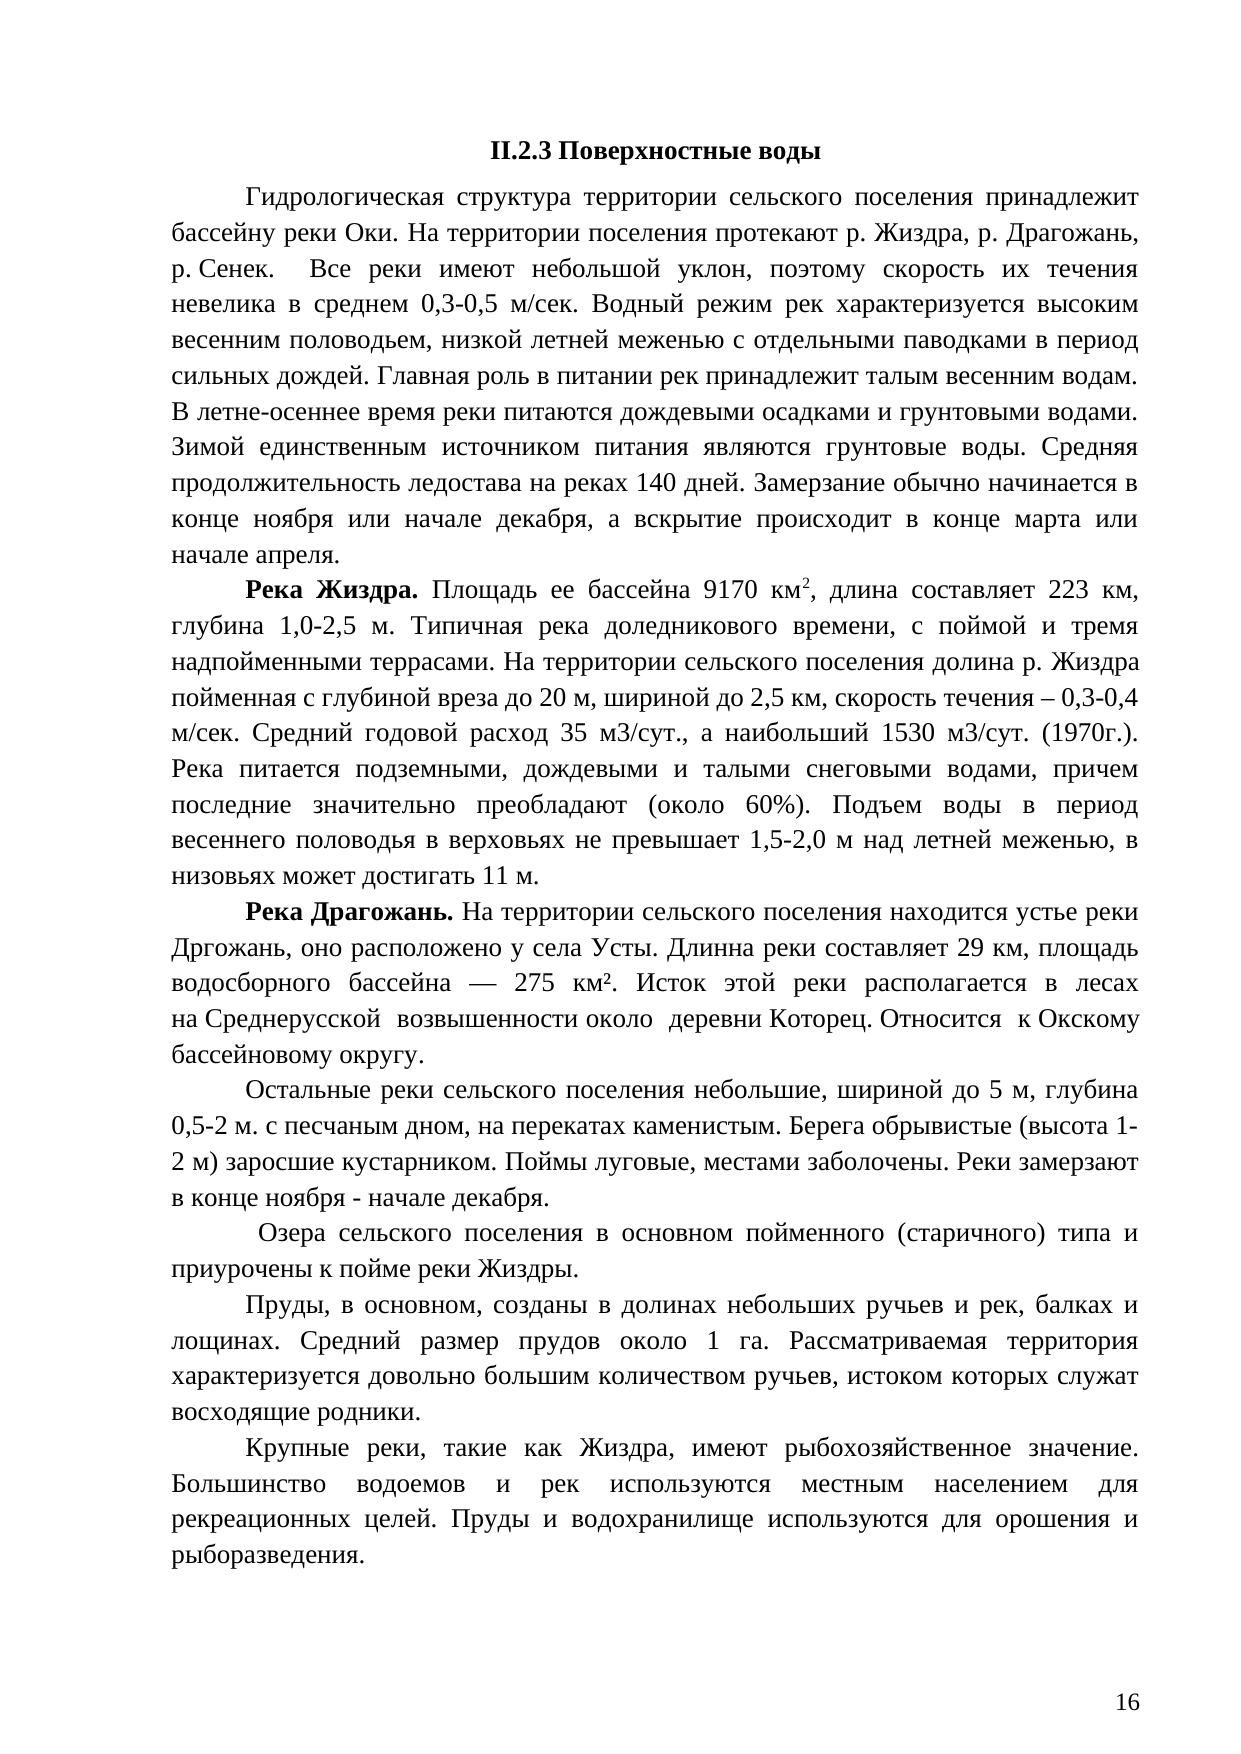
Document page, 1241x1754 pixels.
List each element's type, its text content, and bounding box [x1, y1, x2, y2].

text Озера сельского поселения в основном пойменного (старичного) типа и приурочены к пойме реки Жиздры. [171, 1217, 1140, 1283]
text Река Драгожань. На территории сельского поселения находится устье реки Дргожань, оно расположено у села Усты. Длинна реки составляет 29 км, площадь водосборного бассейна — 275 км². Исток этой реки располагается в лесах на Среднерусской возвышенности около деревни Которец. Относится к Окскому бассейновому округу. [171, 895, 1140, 1069]
text Река Жиздра. Площадь ее бассейна 9170 км2, длина составляет 223 км, глубина 1,0-2,5 м. Типичная река доледникового времени, с поймой и тремя надпойменными террасами. На территории сельского поселения долина р. Жиздра пойменная с глубиной вреза до 20 м, шириной до 2,5 км, скорость течения – 0,3-0,4 м/сек. Средний годовой расход 35 м3/сут., а наибольший 1530 м3/сут. (1970г.). Река питается подземными, дождевыми и талыми снеговыми водами, причем последние значительно преобладают (около 60%). Подъем воды в период весеннего половодья в верховьях не превышает 1,5-2,0 м над летней меженью, в низовьях может достигать 11 м. [171, 573, 1140, 890]
text Гидрологическая структура территории сельского поселения принадлежит бассейну реки Оки. На территории поселения протекают р. Жиздра, р. Драгожань, р. Сенек. Все реки имеют небольшой уклон, поэтому скорость их течения невелика в среднем 0,3-0,5 м/сек. Водный режим рек характеризуется высоким весенним половодьем, низкой летней меженью с отдельными паводками в период сильных дождей. Главная роль в питании рек принадлежит талым весенним водам. В летне-осеннее время реки питаются дождевыми осадками и грунтовыми водами. Зимой единственным источником питания являются грунтовые воды. Средняя продолжительность ледостава на реках 140 дней. Замерзание обычно начинается в конце ноября или начале декабря, а вскрытие происходит в конце марта или начале апреля. [171, 180, 1140, 569]
text Пруды, в основном, созданы в долинах небольших ручьев и рек, балках и лощинах. Средний размер прудов около 1 га. Рассматриваемая территория характеризуется довольно большим количеством ручьев, истоком которых служат восходящие родники. [171, 1288, 1140, 1426]
subtitle II.2.3 Поверхностные воды [171, 134, 1140, 165]
text Крупные реки, такие как Жиздра, имеют рыбохозяйственное значение. Большинство водоемов и рек используются местным населением для рекреационных целей. Пруды и водохранилище используются для орошения и рыборазведения. [171, 1431, 1140, 1569]
text Остальные реки сельского поселения небольшие, шириной до 5 м, глубина 0,5-2 м. с песчаным дном, на перекатах каменистым. Берега обрывистые (высота 1-2 м) заросшие кустарником. Поймы луговые, местами заболочены. Реки замерзают в конце ноября - начале декабря. [171, 1074, 1140, 1212]
